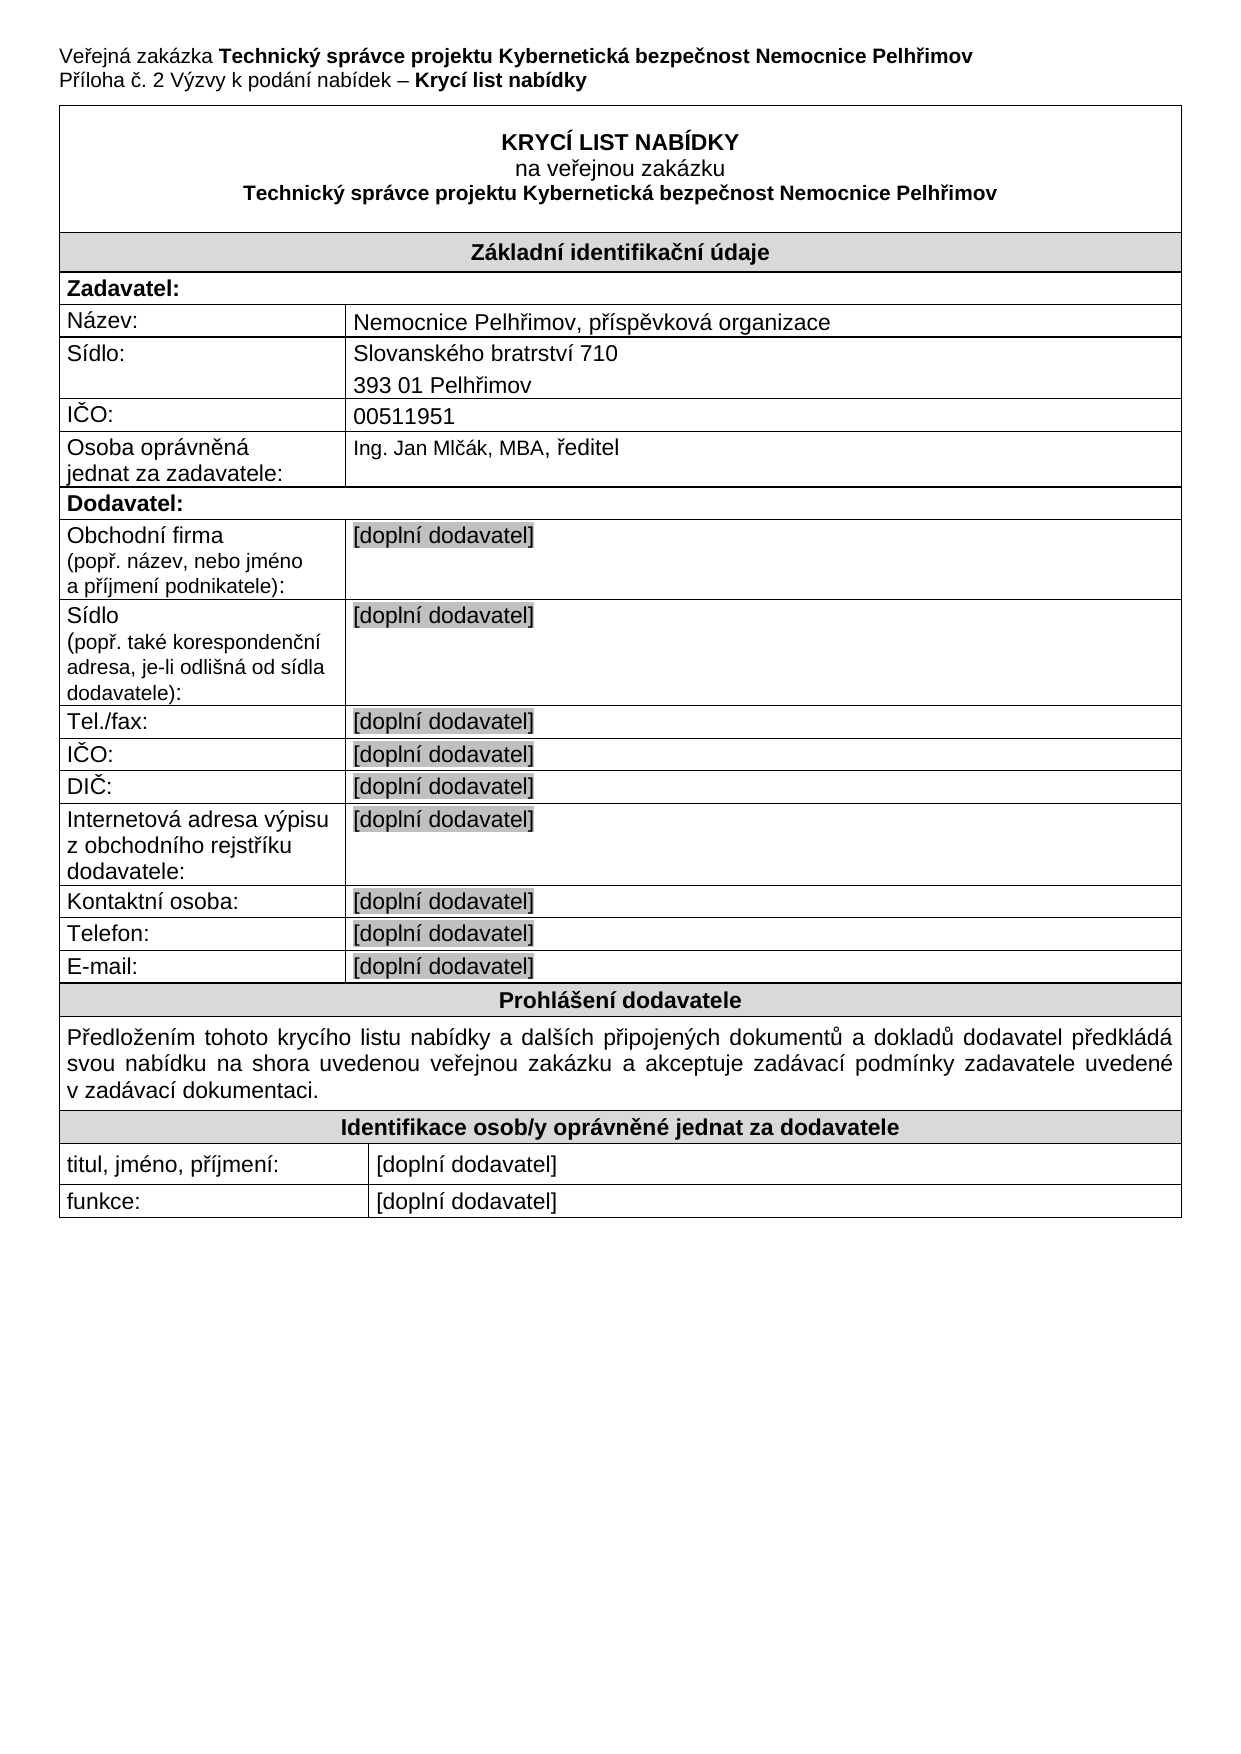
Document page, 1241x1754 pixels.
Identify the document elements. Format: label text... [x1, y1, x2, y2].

table_cell DIČ: [60, 771, 345, 802]
table_cell Telefon: [60, 918, 345, 949]
table_cell titul, jméno, příjmení: [60, 1144, 368, 1184]
table_cell E-mail: [60, 951, 345, 982]
table_cell Osoba oprávněná jednat za zadavatele: [60, 432, 345, 486]
table_cell , ředitel [346, 432, 1181, 486]
table_cell Sídlo: [60, 338, 345, 398]
table_cell [doplní dodavatel] [346, 918, 1181, 949]
table_cell [doplní dodavatel] [346, 804, 1181, 884]
table_cell IČO: [60, 399, 345, 431]
table_header Prohlášení dodavatele [60, 984, 1181, 1016]
table_cell Zadavatel: [60, 273, 1181, 304]
table_cell Nemocnice Pelhřimov, příspěvková organizace [346, 305, 1181, 336]
table_cell [doplní dodavatel] [346, 600, 1181, 705]
text Veřejná zakázka Technický správce projektu Kybernetická bezpečnost Nemocnice Pelhřimov [59, 44, 1093, 68]
table_cell [doplní dodavatel] [346, 739, 1181, 770]
table_cell [60, 205, 1181, 232]
table_cell [doplní dodavatel] [346, 520, 1181, 599]
table_cell Tel./fax: [60, 706, 345, 737]
table_cell Sídlo (popř. také korespondenční adresa, je-li odlišná od sídla dodavatele): [60, 600, 345, 705]
table_cell [doplní dodavatel] [346, 771, 1181, 802]
table_cell IČO: [60, 739, 345, 770]
table_cell Dodavatel: [60, 488, 1181, 519]
table_cell Předložením tohoto krycího listu nabídky a dalších připojených dokumentů a dokladů dodavatel předkládá svou nabídku na shora uvedenou veřejnou zakázku a akceptuje zadávací podmínky zadavatele uvedené v zadávací dokumentaci. [60, 1017, 1181, 1110]
table_cell Název: [60, 305, 345, 336]
table_cell Základní identifikační údaje [60, 233, 1181, 271]
table_cell Obchodní firma (popř. název, nebo jméno a příjmení podnikatele): [60, 520, 345, 599]
table_cell Slovanského bratrství 710 393 01 Pelhřimov [346, 338, 1181, 398]
text Příloha č. 2 Výzvy k podání nabídek – Krycí list nabídky [59, 68, 1181, 92]
table_cell [doplní dodavatel] [346, 951, 1181, 982]
table_cell [doplní dodavatel] [346, 706, 1181, 737]
table_cell funkce: [60, 1185, 368, 1217]
table_cell Identifikace osob/y oprávněné jednat za dodavatele [60, 1111, 1181, 1143]
table_cell [doplní dodavatel] [346, 886, 1181, 917]
table_header KRYCÍ LIST NABÍDKY na veřejnou zakázku Technický správce projektu Kybernetická bezpečnost Nemocnice Pelhřimov [60, 106, 1181, 205]
table_cell [doplní dodavatel] [369, 1144, 1181, 1184]
table_cell Kontaktní osoba: [60, 886, 345, 917]
table_cell [doplní dodavatel] [369, 1185, 1181, 1217]
table_cell 00511951 [346, 399, 1181, 431]
table_cell Internetová adresa výpisu z obchodního rejstříku dodavatele: [60, 804, 345, 884]
